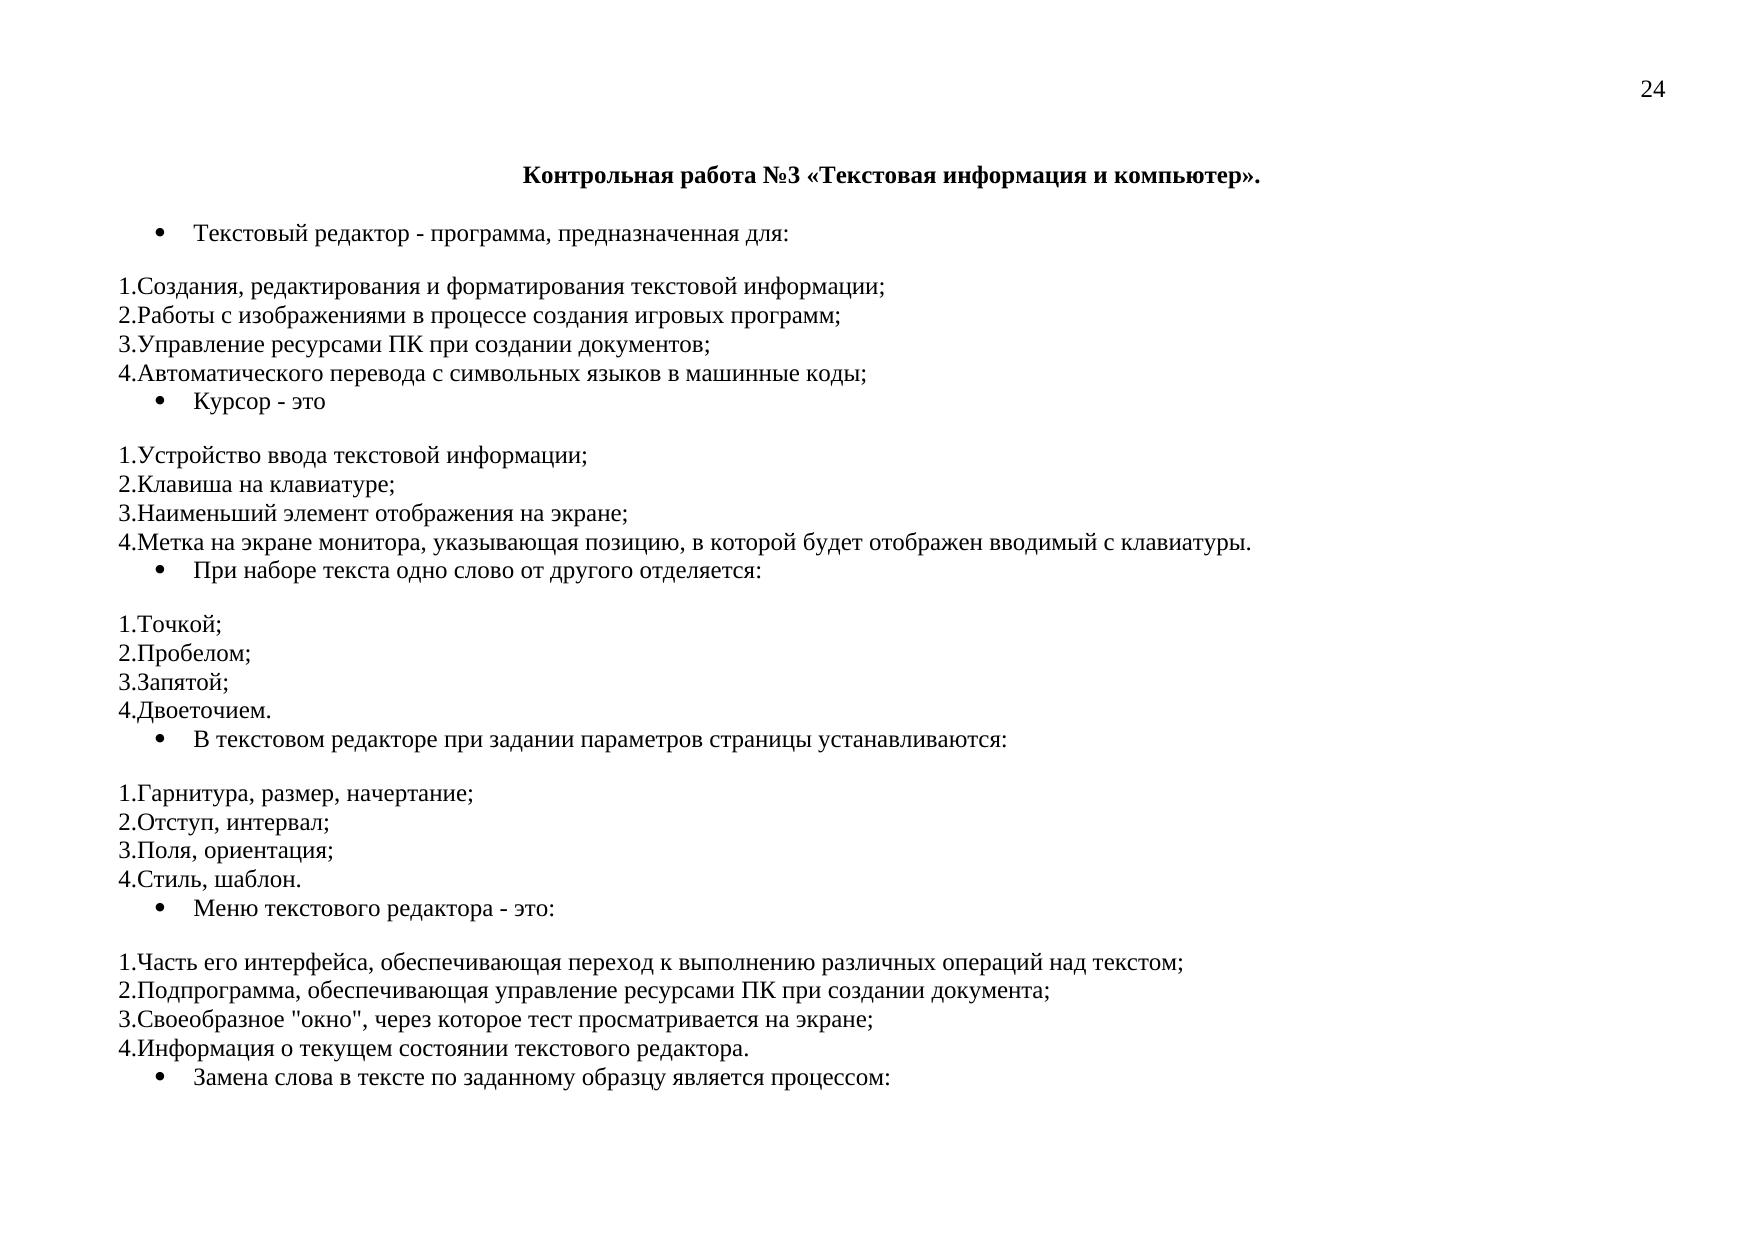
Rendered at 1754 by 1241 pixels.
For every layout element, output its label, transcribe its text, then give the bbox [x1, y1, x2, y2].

list Меню текстового редактора - это: [156, 893, 1665, 922]
text 2.Пробелом; [118, 638, 1665, 667]
text 3.Поля, ориентация; [118, 836, 1665, 864]
list При наборе текста одно слово от другого отделяется: [156, 555, 1665, 584]
text 1.Часть его интерфейса, обеспечивающая переход к выполнению различных операций над текстом; [118, 947, 1665, 976]
text 4.Автоматического перевода с символьных языков в машинные коды; [118, 358, 1665, 386]
text 3.Своеобразное "окно", через которое тест просматривается на экране; [118, 1004, 1665, 1033]
text 4.Метка на экране монитора, указывающая позицию, в которой будет отображен вводимый с клавиатуры. [118, 527, 1665, 555]
text 3.Запятой; [118, 667, 1665, 695]
text Контрольная работа №3 «Текстовая информация и компьютер». [118, 160, 1665, 189]
text 2.Клавиша на клавиатуре; [118, 469, 1665, 498]
text 3.Управление ресурсами ПК при создании документов; [118, 329, 1665, 358]
text 1.Устройство ввода текстовой информации; [118, 440, 1665, 469]
text 2.Работы с изображениями в процессе создания игровых программ; [118, 300, 1665, 329]
text 1.Гарнитура, размер, начертание; [118, 778, 1665, 807]
list В текстовом редакторе при задании параметров страницы устанавливаются: [156, 724, 1665, 753]
text 1.Создания, редактирования и форматирования текстовой информации; [118, 271, 1665, 300]
list Замена слова в тексте по заданному образцу является процессом: [156, 1062, 1665, 1091]
text 4.Информация о текущем состоянии текстового редактора. [118, 1033, 1665, 1062]
text 2.Подпрограмма, обеспечивающая управление ресурсами ПК при создании документа; [118, 976, 1665, 1004]
list Курсор - это [156, 386, 1665, 415]
text 4.Двоеточием. [118, 695, 1665, 724]
text 1.Точкой; [118, 609, 1665, 638]
text 3.Наименьший элемент отображения на экране; [118, 498, 1665, 527]
list Текстовый редактор - программа, предназначенная для: [156, 218, 1665, 246]
text 4.Стиль, шаблон. [118, 864, 1665, 893]
text 2.Отступ, интервал; [118, 807, 1665, 836]
